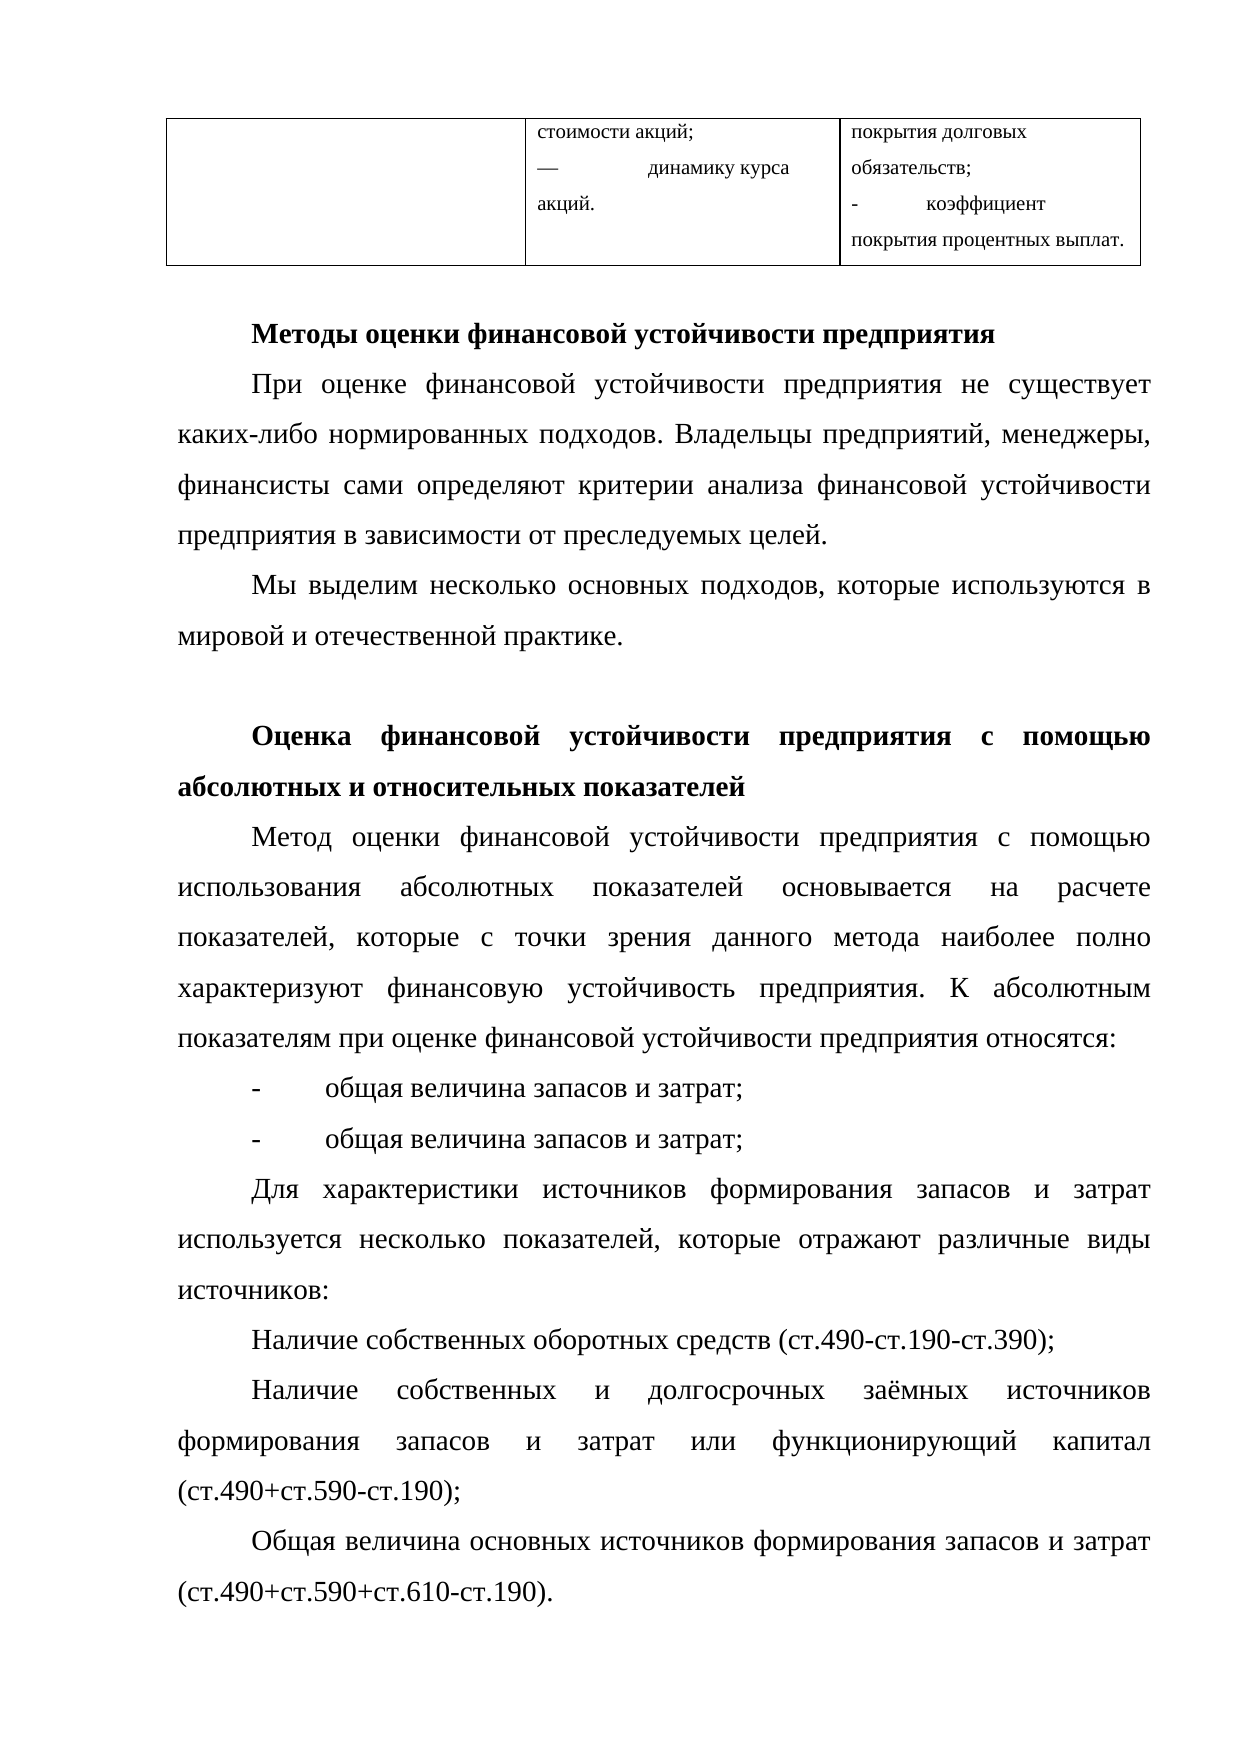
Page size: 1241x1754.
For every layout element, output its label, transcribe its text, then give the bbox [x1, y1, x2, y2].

text Методы оценки финансовой устойчивости предприятия [177, 316, 1152, 349]
text Для характеристики источников формирования запасов и затрат используется несколько показателей, которые отражают различные виды источников: [177, 1171, 1152, 1305]
list общая величина запасов и затрат; [177, 1071, 1152, 1104]
text Наличие собственных и долгосрочных заёмных источников формирования запасов и затрат или функционирующий капитал (ст.490+ст.590-ст.190); [177, 1372, 1152, 1507]
text Мы выделим несколько основных подходов, которые используются в мировой и отечественной практике. [177, 567, 1152, 651]
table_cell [841, 119, 1140, 264]
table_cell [526, 119, 839, 264]
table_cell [167, 119, 525, 264]
text Оценка финансовой устойчивости предприятия с помощью абсолютных и относительных показателей [177, 718, 1152, 802]
list общая величина запасов и затрат; [177, 1121, 1152, 1154]
text При оценке финансовой устойчивости предприятия не существует каких-либо нормированных подходов. Владельцы предприятий, менеджеры, финансисты сами определяют критерии анализа финансовой устойчивости предприятия в зависимости от преследуемых целей. [177, 366, 1152, 551]
text Метод оценки финансовой устойчивости предприятия с помощью использования абсолютных показателей основывается на расчете показателей, которые с точки зрения данного метода наиболее полно характеризуют финансовую устойчивость предприятия. К абсолютным показателям при оценке финансовой устойчивости предприятия относятся: [177, 819, 1152, 1054]
text Наличие собственных оборотных средств (ст.490-ст.190-ст.390); [177, 1322, 1152, 1356]
text Общая величина основных источников формирования запасов и затрат (ст.490+ст.590+ст.610-ст.190). [177, 1523, 1152, 1607]
